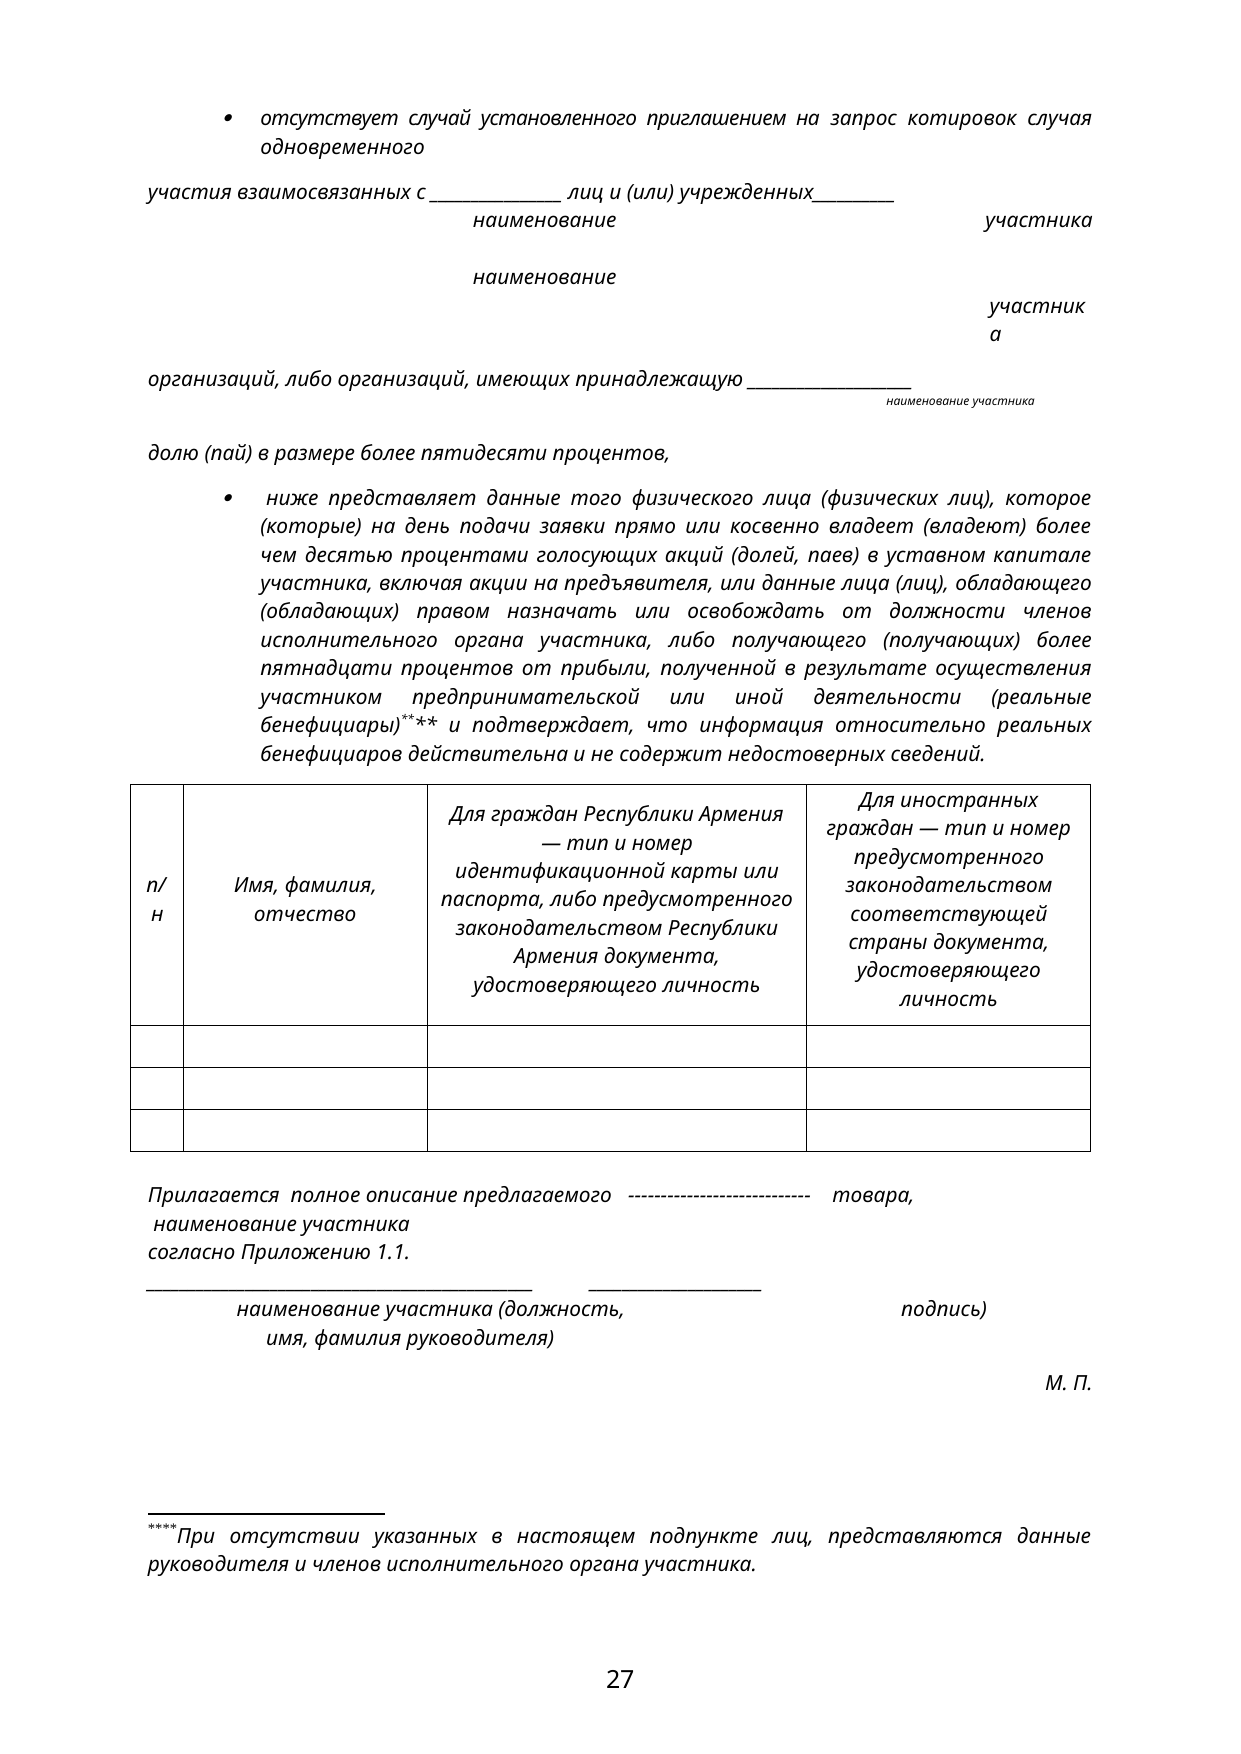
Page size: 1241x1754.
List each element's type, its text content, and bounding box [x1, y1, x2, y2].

table_header Для граждан Республики Армения — тип и номер идентификационной карты или паспорта, либо предусмотренного законодательством Республики Армения документа, удостоверяющего личность [428, 785, 806, 1025]
text имя, фамилия руководителя) [266, 1323, 1092, 1351]
table_cell [807, 1026, 1090, 1067]
text участия взаимосвязанных с ________________ лиц и (или) учрежденных__________ [148, 177, 1092, 205]
table_cell [131, 1068, 183, 1109]
text наименование участника (должность, подпись) [236, 1294, 1092, 1323]
text _______________________________________________ _____________________ [148, 1266, 1092, 1294]
table_cell [184, 1110, 427, 1151]
list ниже представляет данные того физического лица (физических лиц), которое (которые) на день подачи заявки прямо или косвенно владеет (владеют) более чем десятью процентами голосующих акций (долей, паев) в уставном капитале участника, включая акции на предъявителя, или данные лица (лиц), обладающего (обладающих) правом назначать или освобождать от должности членов исполнительного органа участника, либо получающего (получающих) более пятнадцати процентов от прибыли, полученной в результате осуществления участником предпринимательской или иной деятельности (реальные бенефициары)** и подтверждает, что информация относительно реальных бенефициаров действительна и не содержит недостоверных сведений. [223, 483, 1092, 767]
table_cell [428, 1068, 806, 1109]
text М. П. [148, 1368, 1092, 1396]
table_header Для иностранных граждан — тип и номер предусмотренного законодательством соответствующей страны документа, удостоверяющего личность [807, 785, 1090, 1025]
table_cell [131, 1110, 183, 1151]
text долю (пай) в размере более пятидесяти процентов, [148, 438, 1092, 466]
table_cell [184, 1026, 427, 1067]
text организаций, либо организаций, имеющих принадлежащую ____________________ [148, 364, 1092, 393]
table_header Имя, фамилия, отчество [184, 785, 427, 1025]
table_cell [184, 1068, 427, 1109]
text участника [989, 291, 1092, 348]
table_cell [428, 1026, 806, 1067]
text согласно Приложению 1.1. [148, 1237, 1092, 1266]
table_cell [807, 1110, 1090, 1151]
table_header п/н [131, 785, 183, 1025]
table_cell [131, 1026, 183, 1067]
table_cell [428, 1110, 806, 1151]
list отсутствует случай установленного приглашением на запрос котировок случая одновременного [223, 103, 1092, 160]
text наименование участника наименование [473, 205, 1092, 291]
table_cell [807, 1068, 1090, 1109]
text наименование участника [886, 393, 1092, 421]
text Прилагается полное описание предлагаемого ---------------------------- товара, [148, 1180, 1092, 1209]
text наименование участника [148, 1209, 1092, 1237]
